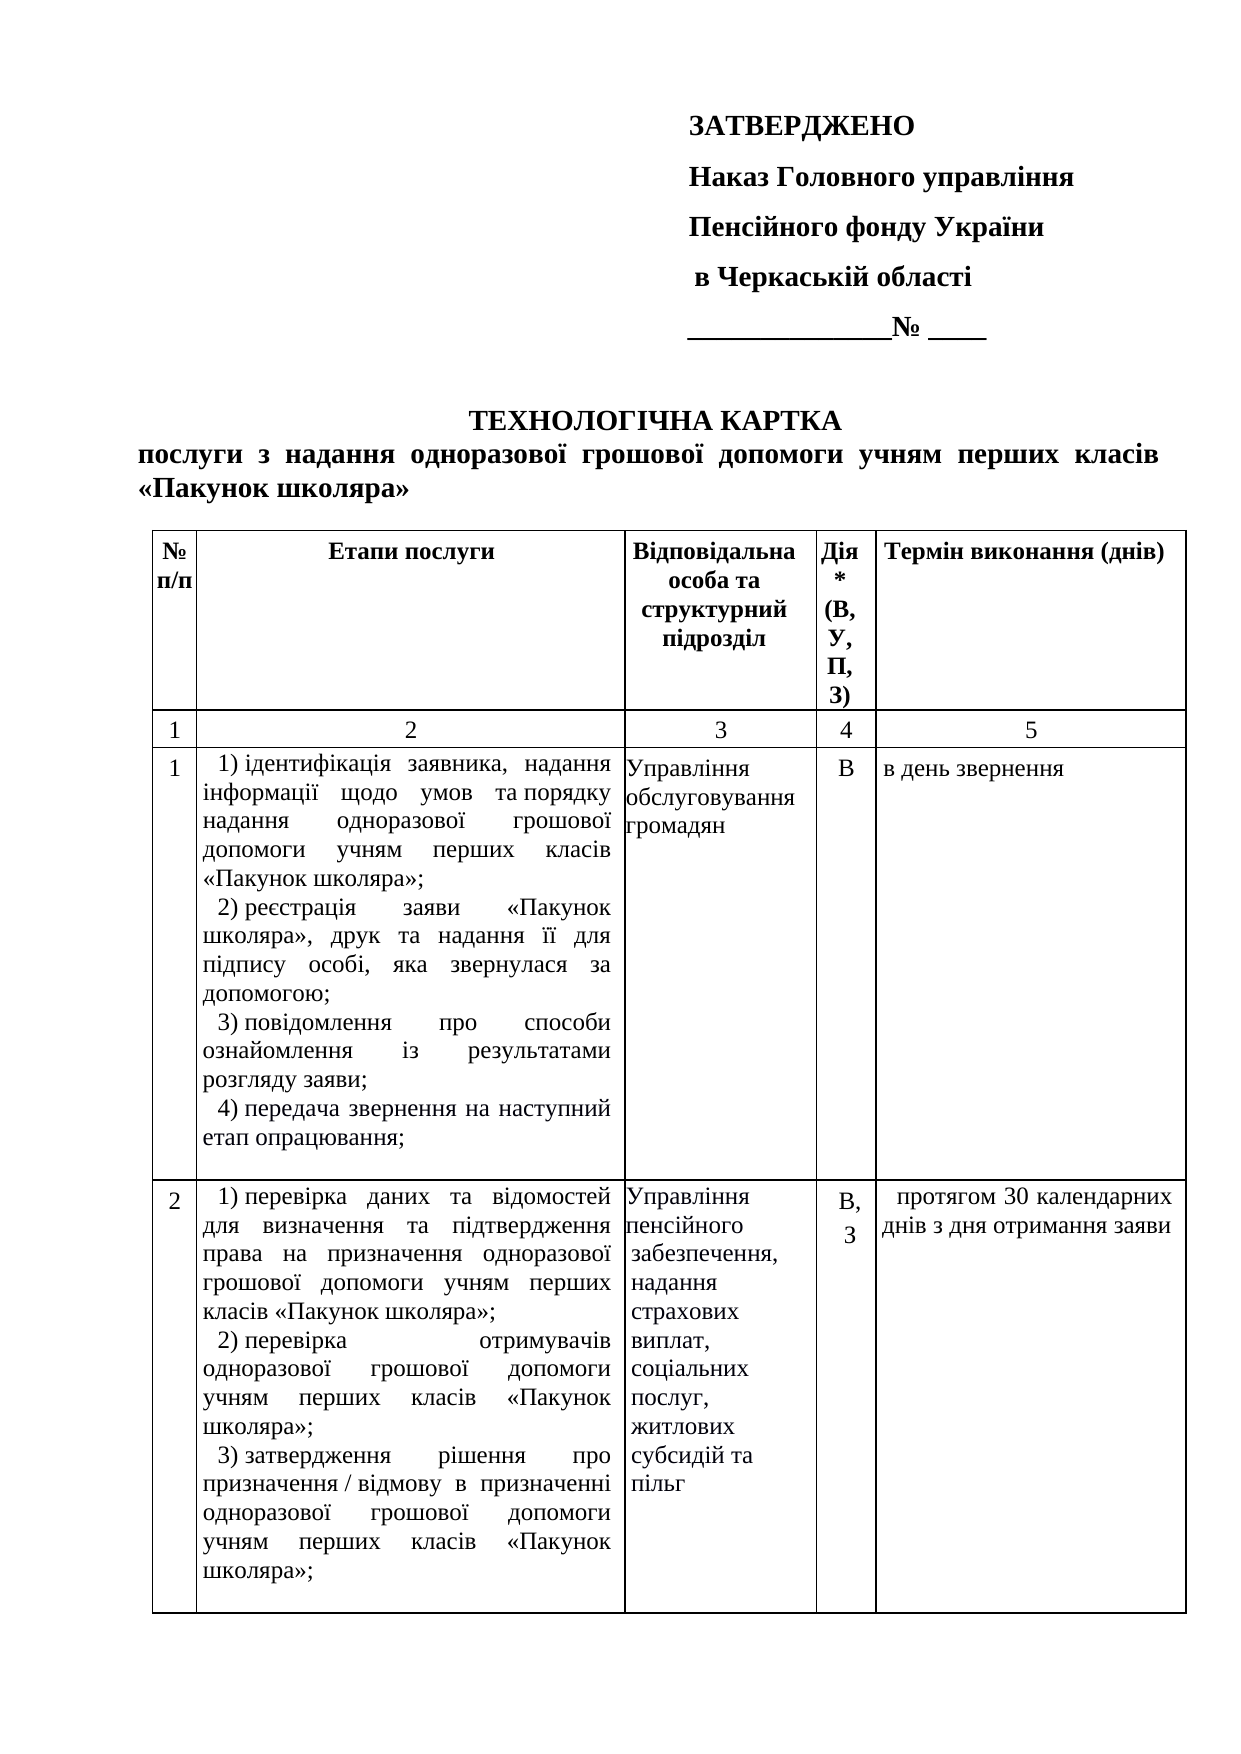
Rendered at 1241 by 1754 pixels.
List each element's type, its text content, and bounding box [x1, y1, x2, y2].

table_cell 1) перевірка даних та відомостей для визначення та підтвердження права на призначення одноразової грошової допомоги учням перших класів «Пакунок школяра»; 2) перевірка отримувачів одноразової грошової допомоги учням перших класів «Пакунок школяра»; 3) затвердження рішення про призначення / відмову в призначенні одноразової грошової допомоги учням перших класів «Пакунок школяра»; [197, 1181, 624, 1612]
text Наказ Головного управління [689, 159, 1201, 192]
table_cell 2 [153, 1181, 196, 1612]
table_cell 1 [153, 711, 196, 747]
table_cell 2 [197, 711, 624, 747]
table_cell 1) ідентифікація заявника, надання інформації щодо умов та порядку надання одноразової грошової допомоги учням перших класів «Пакунок школяра»; 2) реєстрація заяви «Пакунок школяра», друк та надання її для підпису особі, яка звернулася за допомогою; 3) повідомлення про способи ознайомлення із результатами розгляду заяви; 4) передача звернення на наступний етап опрацювання; [197, 748, 624, 1179]
table_header Етапи послуги [197, 531, 624, 709]
table_cell В, З [817, 1181, 875, 1612]
table_cell В [817, 748, 875, 1179]
table_cell 4 [817, 711, 875, 747]
table_header Термін виконання (днів) [877, 531, 1185, 709]
table_cell в день звернення [877, 748, 1185, 1179]
text ______________№ ____ [687, 309, 1117, 343]
text ТЕХНОЛОГІЧНА КАРТКА [410, 403, 1201, 436]
table_header Дія* (В, У, П, З) [817, 531, 875, 709]
table_cell протягом 30 календарних днів з дня отримання заяви [877, 1181, 1185, 1612]
table_cell 3 [626, 711, 816, 747]
table_cell 1 [153, 748, 196, 1179]
table_header Відповідальна особа та структурний підрозділ [626, 531, 816, 709]
table_cell Управління пенсійного забезпечення, надання страхових виплат, соціальних послуг, житлових субсидій та пільг [626, 1181, 816, 1612]
text ЗАТВЕРДЖЕНО [689, 108, 1201, 142]
table_cell 5 [877, 711, 1185, 747]
text послуги з надання одноразової грошової допомоги учням перших класів «Пакунок школяра» [138, 436, 1159, 503]
text в Черкаській області [694, 259, 1201, 293]
text Пенсійного фонду України [689, 209, 1201, 242]
table_cell Управління обслуговування громадян [626, 748, 816, 1179]
table_header № п/п [153, 531, 196, 709]
